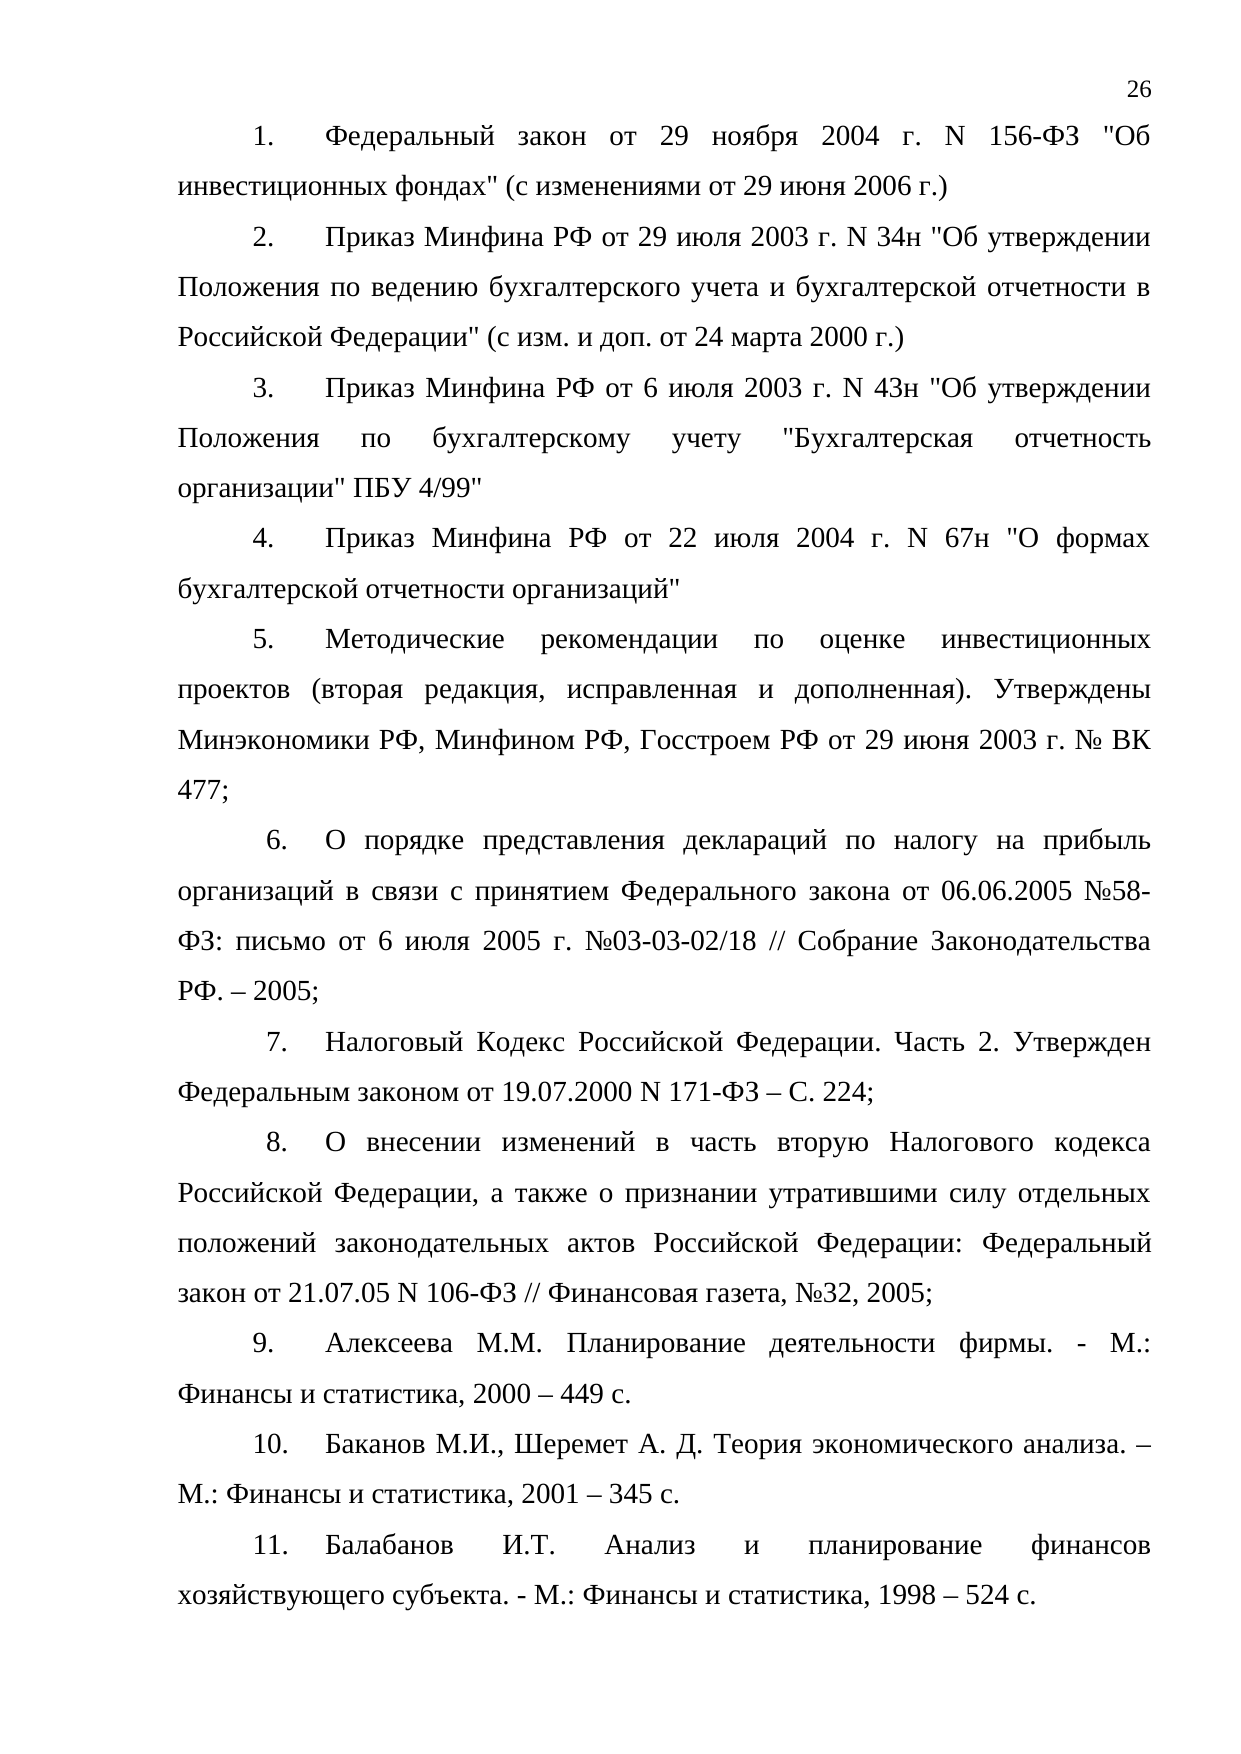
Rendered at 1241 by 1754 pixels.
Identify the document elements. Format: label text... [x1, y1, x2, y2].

list Приказ Минфина РФ от 22 июля . N 67н "О формах бухгалтерской отчетности организаций" [177, 521, 1152, 604]
list Алексеева М.М. Планирование деятельности фирмы. - М.: Финансы и статистика, 2000 – 449 с. [177, 1326, 1152, 1409]
list Баканов М.И., Шеремет А. Д. Теория экономического анализа. – М.: Финансы и статистика, 2001 – 345 с. [177, 1426, 1152, 1510]
list Балабанов И.Т. Анализ и планирование финансов хозяйствующего субъекта. - М.: Финансы и статистика, 1998 – 524 с. [177, 1527, 1152, 1611]
list Федеральный закон от 29 ноября . N 156-ФЗ "Об инвестиционных фондах" (с изменениями от 29 июня .) [177, 118, 1152, 202]
list Приказ Минфина РФ от 29 июля . N 34н "Об утверждении Положения по ведению бухгалтерского учета и бухгалтерской отчетности в Российской Федерации" (с изм. и доп. от 24 марта .) [177, 219, 1152, 353]
list О порядке представления деклараций по налогу на прибыль организаций в связи с принятием Федерального закона от 06.06.2005 №58-ФЗ: письмо от 6 июля . №03-03-02/18 // Собрание Законодательства РФ. – 2005; [177, 822, 1152, 1007]
list Приказ Минфина РФ от 6 июля . N 43н "Об утверждении Положения по бухгалтерскому учету "Бухгалтерская отчетность организации" ПБУ 4/99" [177, 370, 1152, 504]
list Методические рекомендации по оценке инвестиционных проектов (вторая редакция, исправленная и дополненная). Утверждены Минэкономики РФ, Минфином РФ, Госстроем РФ от 29 июня . № ВК 477; [177, 621, 1152, 806]
list О внесении изменений в часть вторую Налогового кодекса Российской Федерации, а также о признании утратившими силу отдельных положений законодательных актов Российской Федерации: Федеральный закон от 21.07.05 N 106-ФЗ // Финансовая газета, №32, 2005; [177, 1124, 1152, 1309]
list Налоговый Кодекс Российской Федерации. Часть 2. Утвержден Федеральным законом от 19.07.2000 N 171-ФЗ – С. 224; [177, 1024, 1152, 1108]
